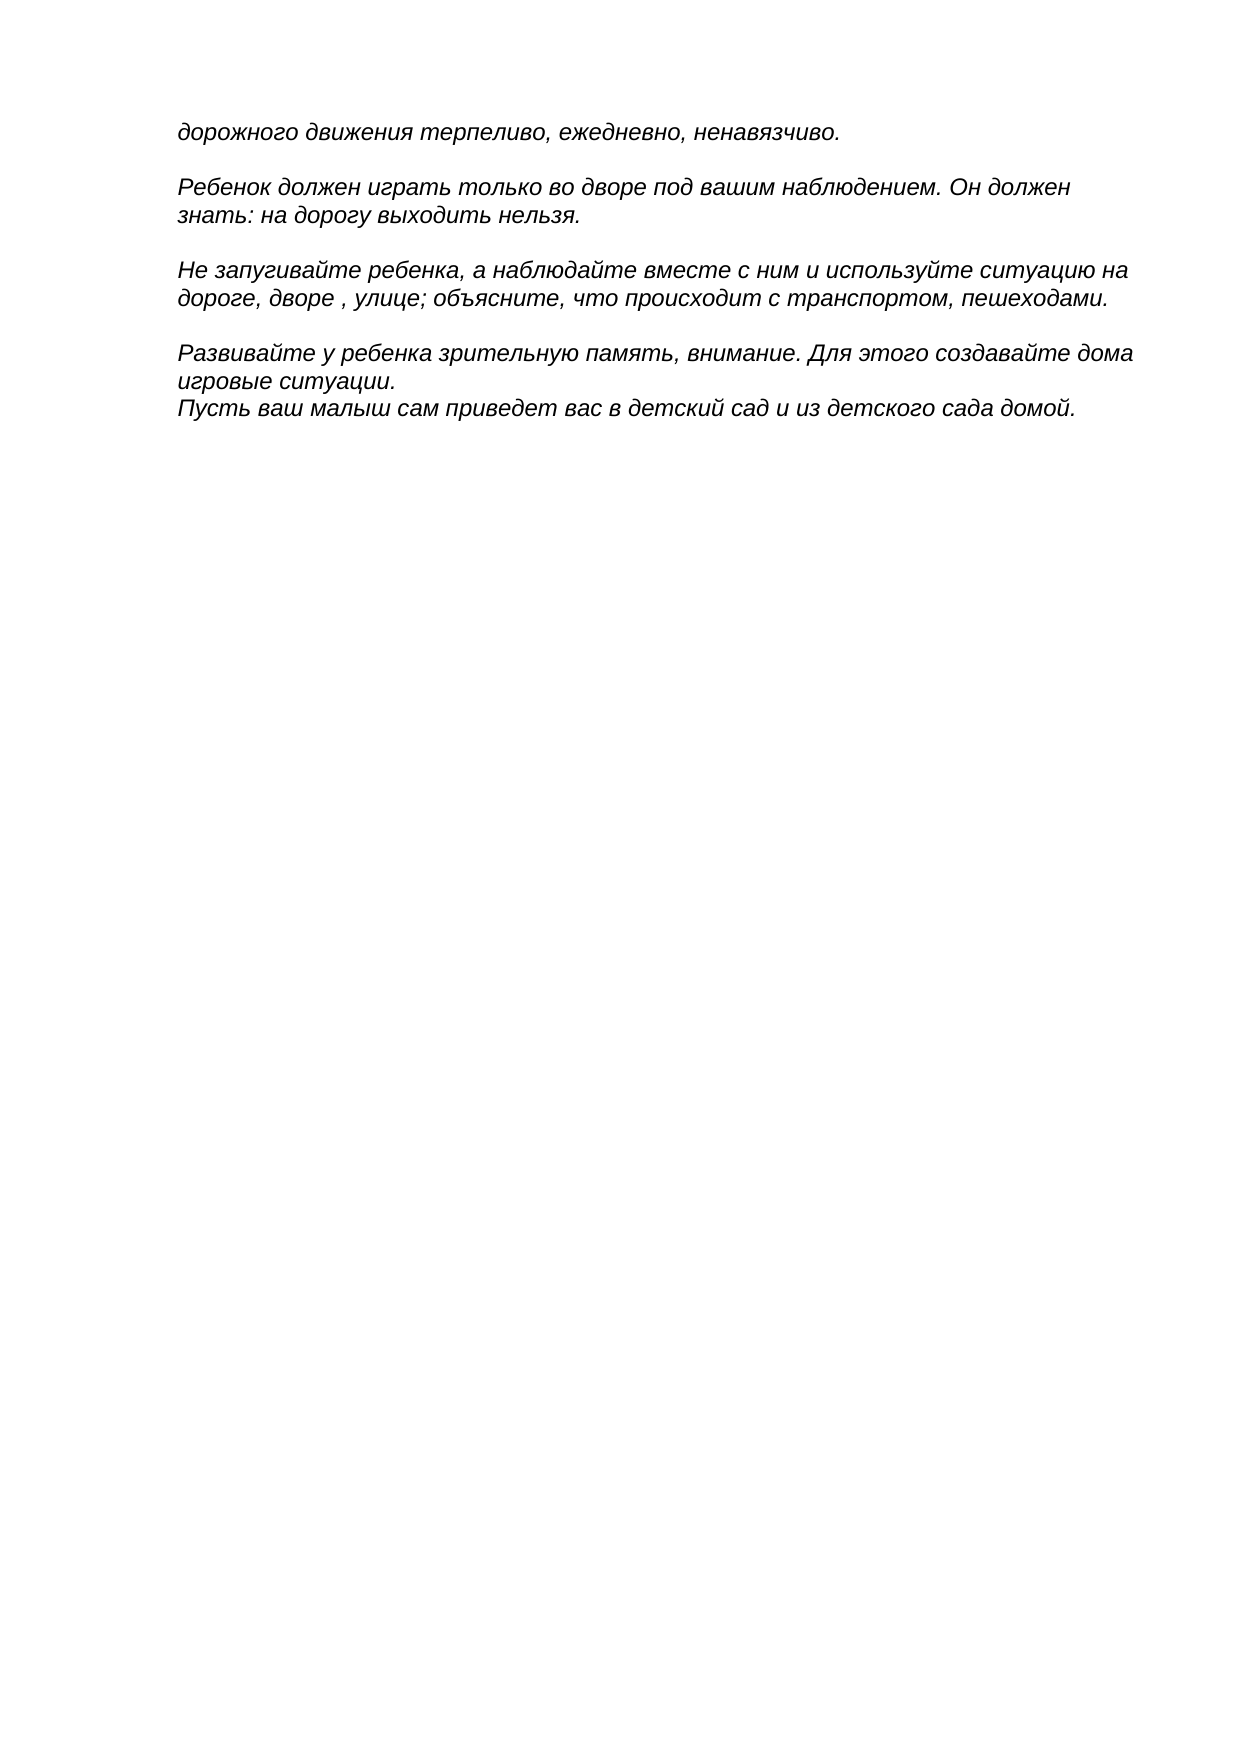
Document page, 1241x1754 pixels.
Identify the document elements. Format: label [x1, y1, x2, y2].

text [177, 118, 1152, 422]
